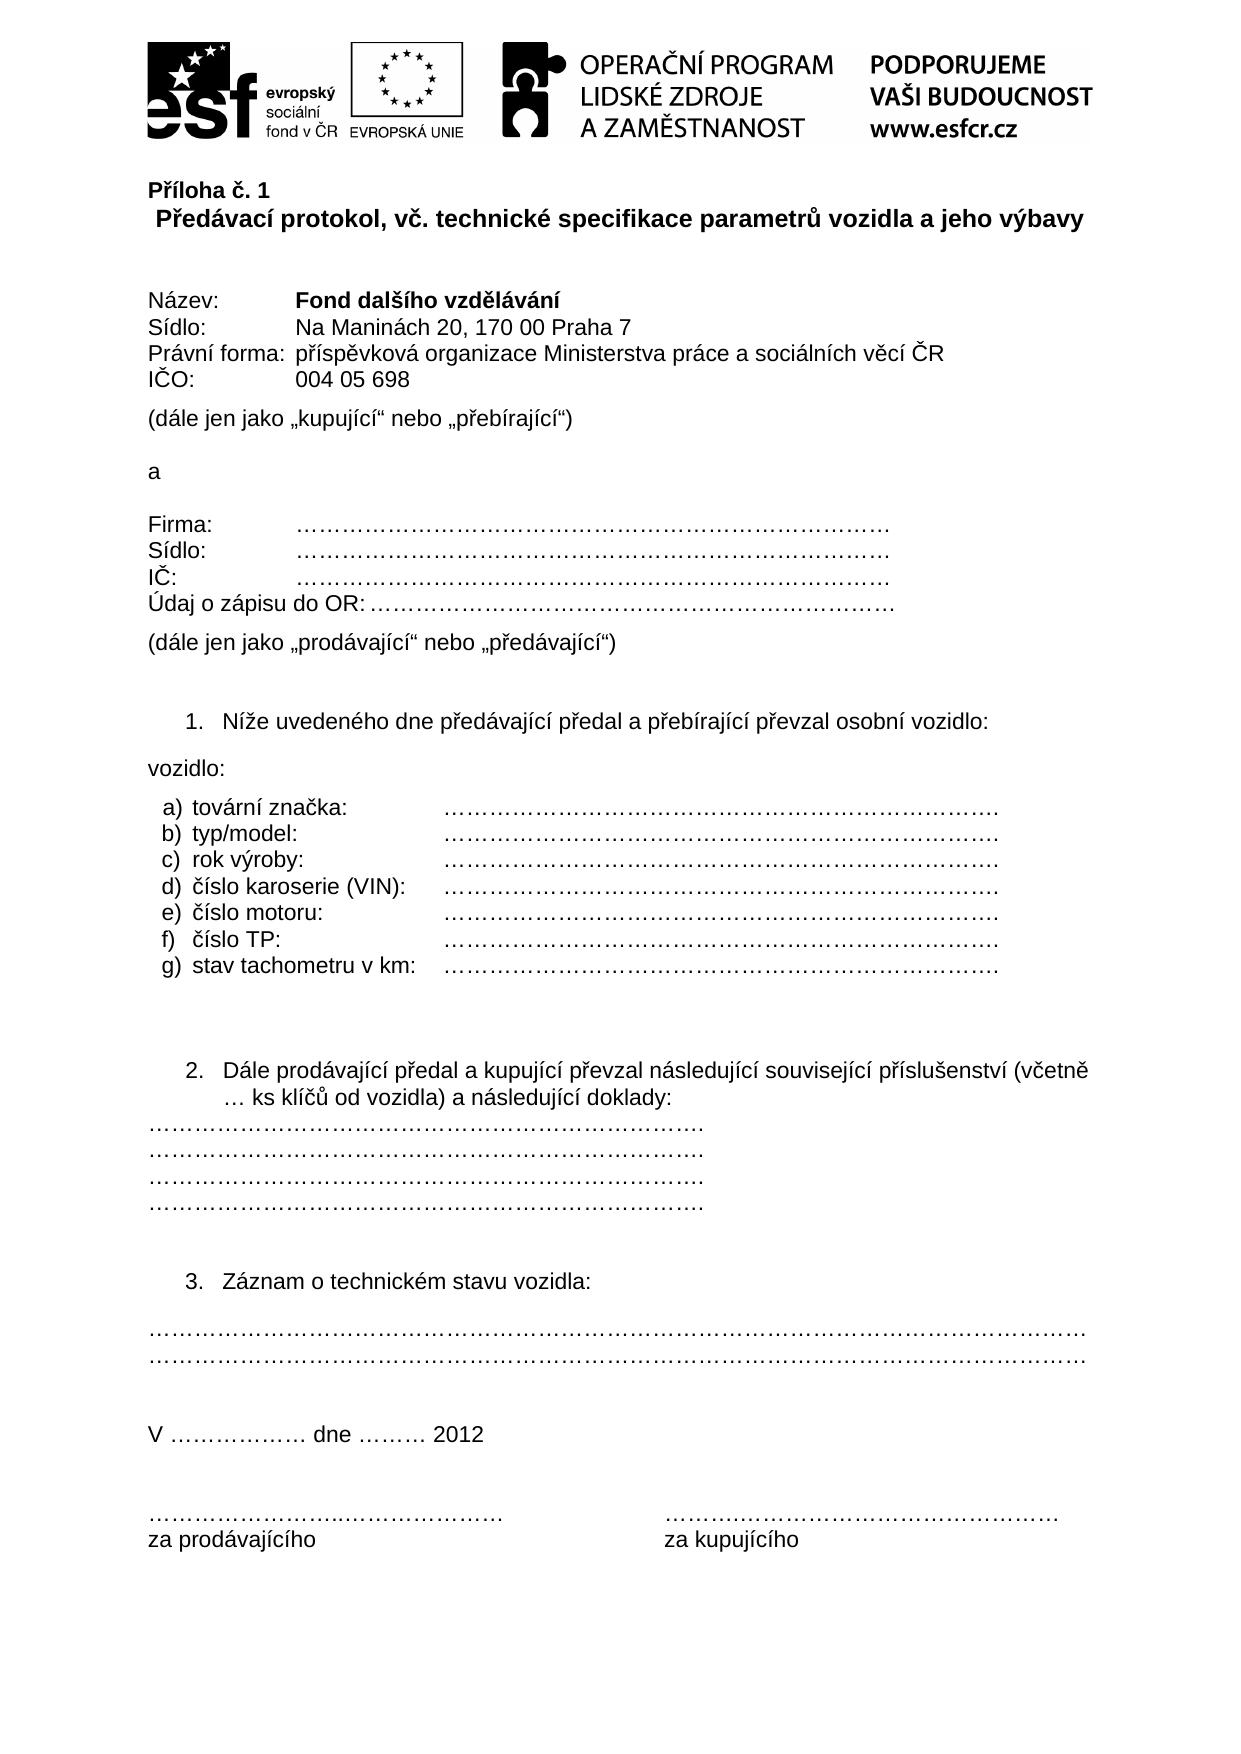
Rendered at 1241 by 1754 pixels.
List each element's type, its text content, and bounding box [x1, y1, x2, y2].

text Právní forma: příspěvková organizace Ministerstva práce a sociálních věcí ČR [148, 340, 1092, 366]
list typ/model: ………………………………………………………………. [161, 820, 1092, 846]
list stav tachometru v km: ………………………………………………………………. [161, 952, 1092, 978]
text Firma: …………………………………………………………………… [148, 511, 1092, 537]
list Níže uvedeného dne předávající předal a přebírající převzal osobní vozidlo: [185, 708, 1092, 734]
text Sídlo: Na Maninách 20, 170 00 Praha 7 [148, 314, 1092, 340]
list Záznam o technickém stavu vozidla: [185, 1268, 1092, 1294]
text ……………………..………………… ……….…………………………………… [148, 1500, 1092, 1526]
text za prodávajícího za kupujícího [148, 1526, 1092, 1552]
text ………………………………………………………………. [148, 1136, 1092, 1163]
text Sídlo: …………………………………………………………………… [148, 537, 1092, 563]
list tovární značka: ………………………………………………………………. [162, 794, 1092, 820]
text Název: Fond dalšího vzdělávání [148, 287, 1092, 314]
text Údaj o zápisu do OR: …………………………………………………………… [148, 590, 1092, 616]
text IČ: …………………………………………………………………… [148, 563, 1092, 590]
list číslo karoserie (VIN): ………………………………………………………………. [161, 873, 1092, 899]
text ………………………………………………………………. [148, 1163, 1092, 1189]
text ………………………………………………………………………………………………………………………………………………………………………………………………………………………… [148, 1315, 1092, 1368]
text (dále jen jako „kupující“ nebo „přebírající“) [148, 405, 1092, 432]
list číslo motoru: ………………………………………………………………. [161, 899, 1092, 926]
text Příloha č. 1 [148, 177, 1092, 203]
text IČO: 004 05 698 [148, 366, 1092, 393]
list rok výroby: ………………………………………………………………. [161, 846, 1092, 873]
text ………………………………………………………………. [148, 1110, 1092, 1136]
text (dále jen jako „prodávající“ nebo „předávající“) [148, 629, 1092, 655]
text a [148, 458, 1092, 484]
text Předávací protokol, vč. technické specifikace parametrů vozidla a jeho výbavy [148, 203, 1092, 232]
text ………………………………………………………………. [148, 1189, 1092, 1215]
picture [147, 42, 1093, 144]
text V ……………… dne ……… 2012 [148, 1421, 1092, 1447]
list Dále prodávající předal a kupující převzal následující související příslušenství (včetně … ks klíčů od vozidla) a následující doklady: [185, 1057, 1092, 1110]
list číslo TP: ………………………………………………………………. [161, 926, 1092, 952]
text vozidlo: [148, 755, 1092, 781]
